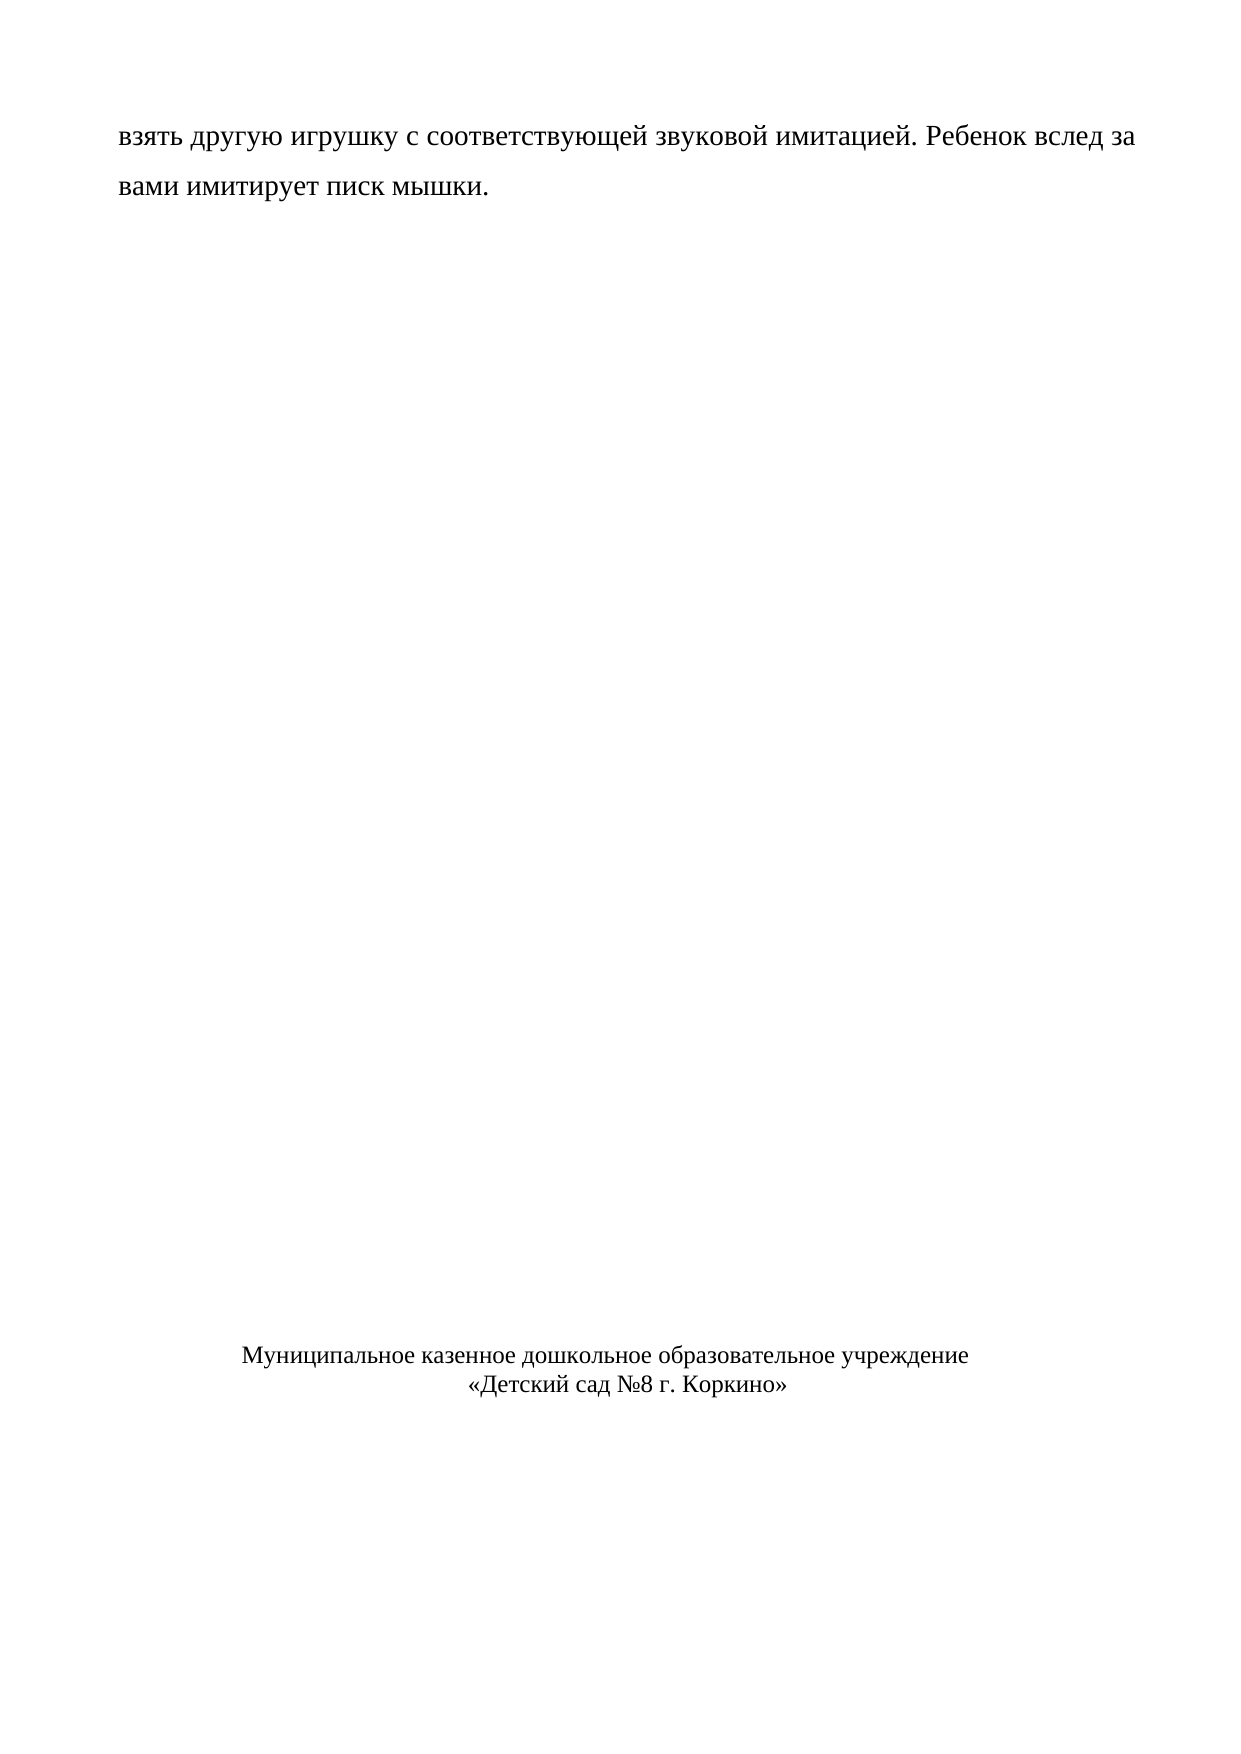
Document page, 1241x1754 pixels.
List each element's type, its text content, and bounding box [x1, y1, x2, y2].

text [118, 118, 1137, 202]
text Муниципальное казенное дошкольное образовательное учреждение [74, 1340, 1137, 1369]
text «Детский сад №8 г. Коркино» [118, 1369, 1137, 1397]
